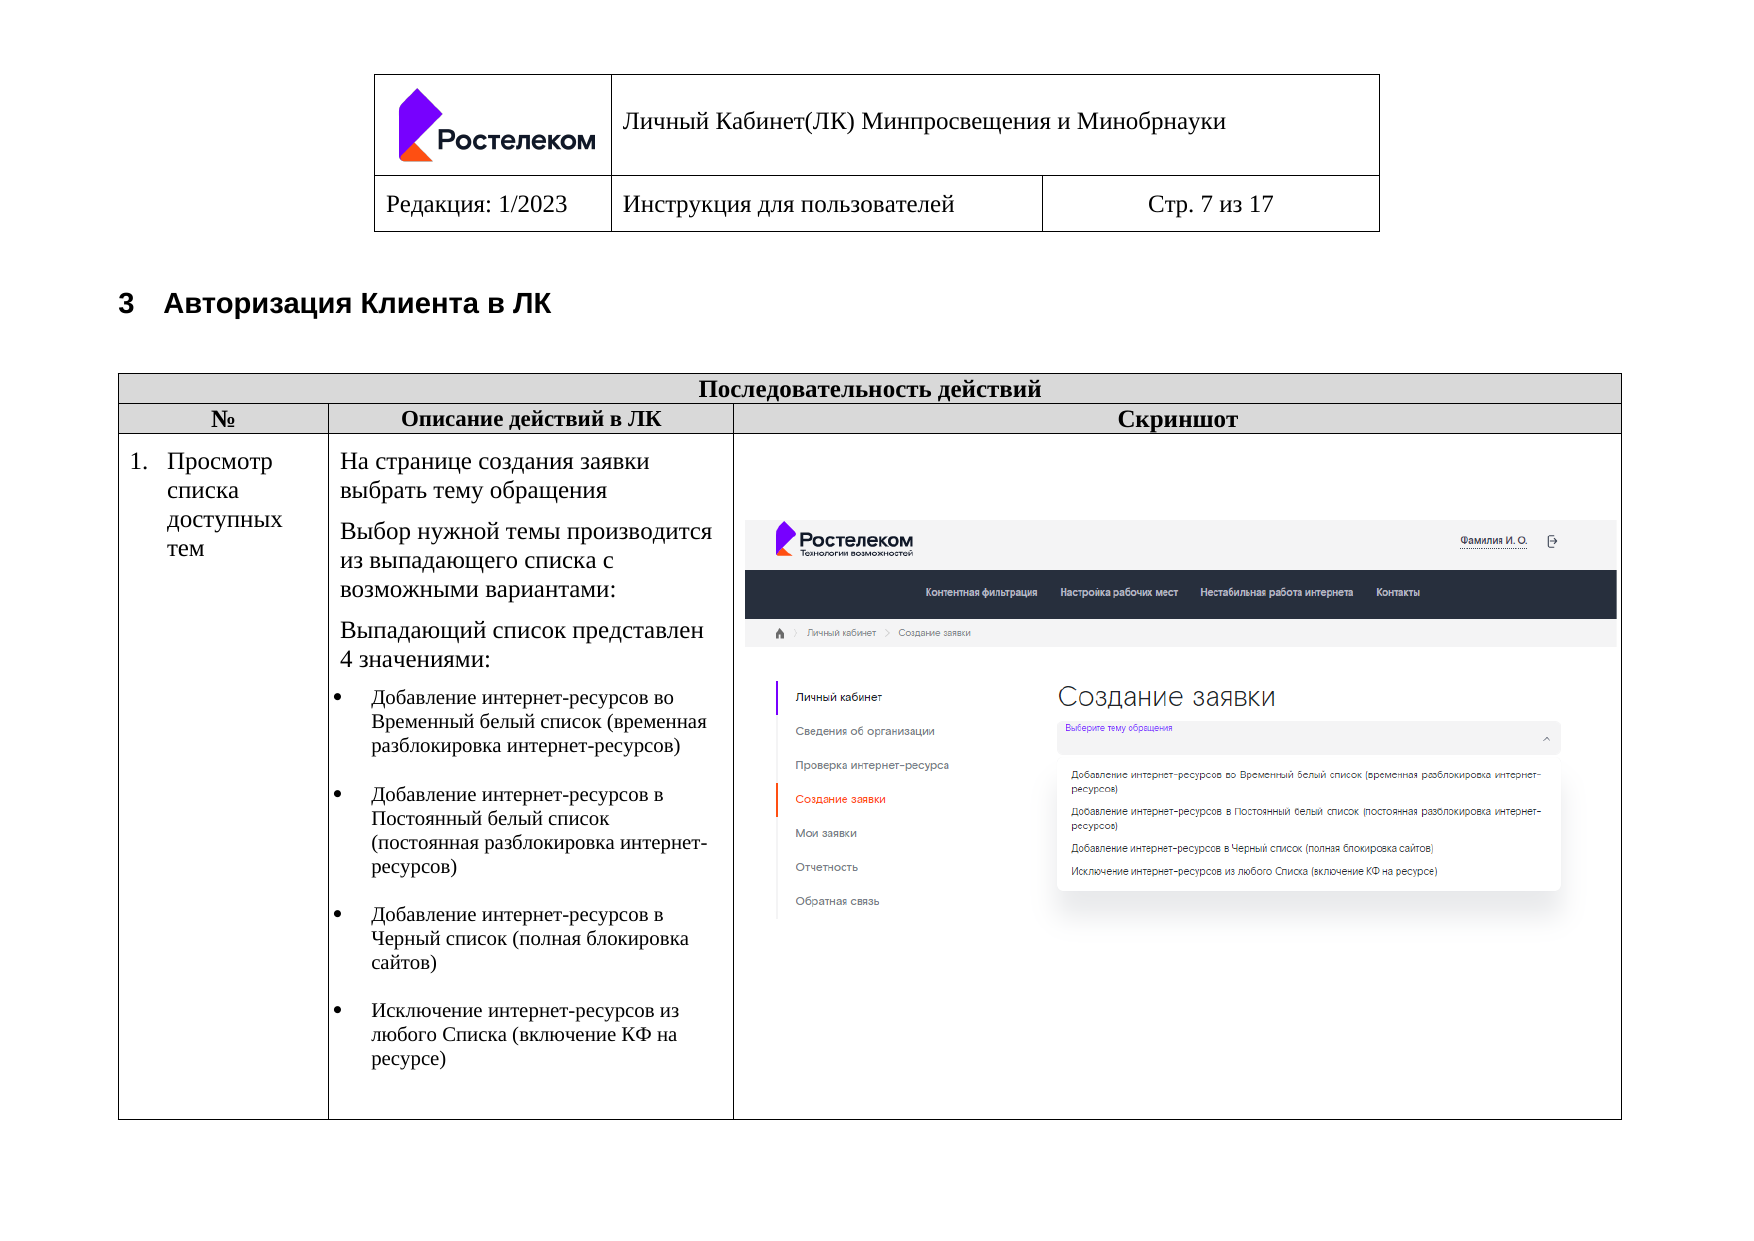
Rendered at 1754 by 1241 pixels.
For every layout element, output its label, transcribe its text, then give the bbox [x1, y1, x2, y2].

table_cell № [119, 404, 328, 433]
picture [385, 75, 609, 175]
table_header Последовательность действий [119, 374, 1621, 403]
table_cell Просмотр списка доступных тем [119, 434, 328, 1119]
table_cell Описание действий в ЛК [329, 404, 733, 433]
table_cell [734, 434, 1621, 1119]
picture [745, 520, 1617, 962]
table_cell Скриншот [734, 404, 1621, 433]
subtitle Авторизация Клиента в ЛК [118, 286, 1636, 319]
table_cell На странице создания заявки выбрать тему обращения Выбор нужной темы производится из выпадающего списка с возможными вариантами: Выпадающий список представлен 4 значениями: Добавление интернет-ресурсов во Временный белый список (временная разблокировка интернет-ресурсов) Добавление интернет-ресурсов в Постоянный белый список (постоянная разблокировка интернет-ресурсов) Добавление интернет-ресурсов в Черный список (полная блокировка сайтов) Исключение интернет-ресурсов из любого Списка (включение КФ на ресурсе) [329, 434, 733, 1119]
